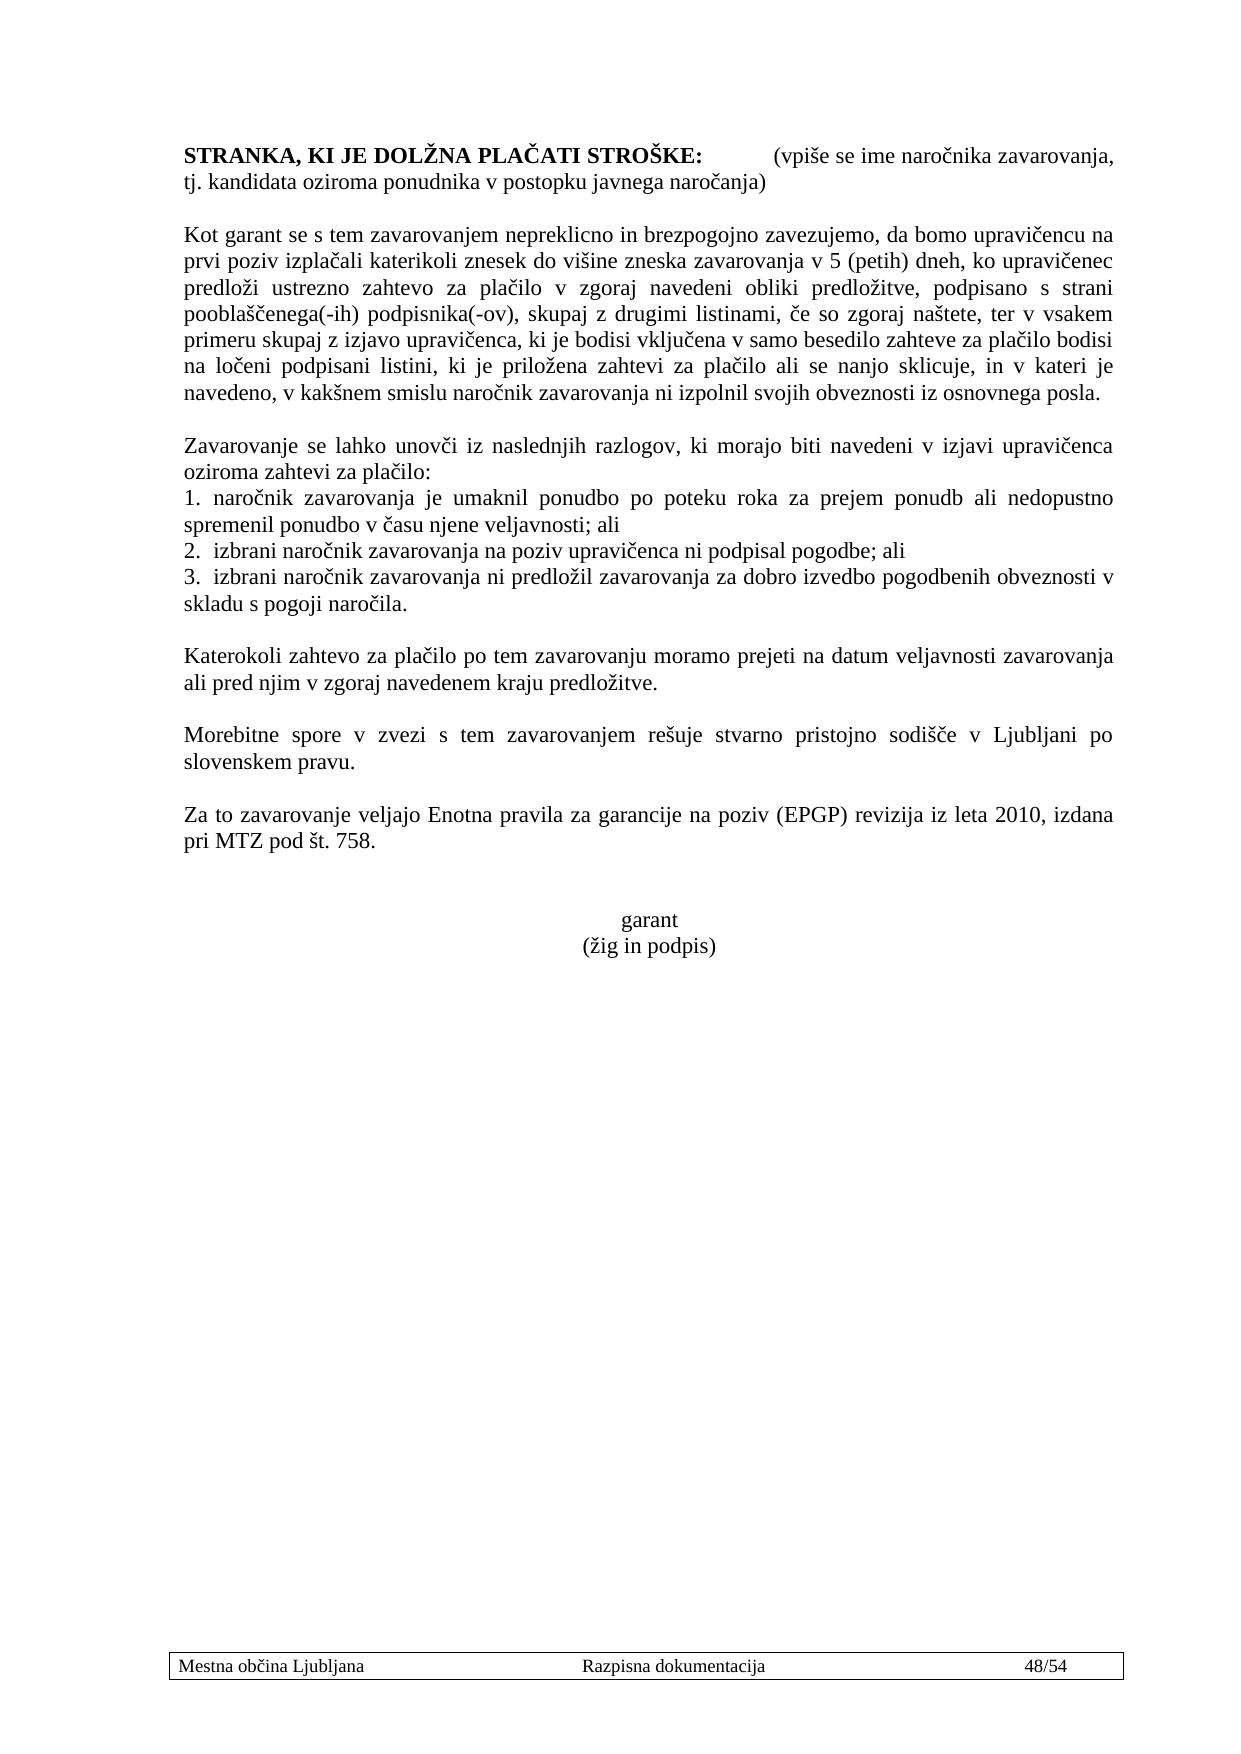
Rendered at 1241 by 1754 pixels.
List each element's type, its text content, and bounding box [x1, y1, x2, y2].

text garant [184, 906, 1115, 932]
text (žig in podpis) [184, 932, 1115, 959]
text Zavarovanje se lahko unovči iz naslednjih razlogov, ki morajo biti navedeni v izjavi upravičenca oziroma zahtevi za plačilo: [184, 432, 1115, 484]
list izbrani naročnik zavarovanja na poziv upravičenca ni podpisal pogodbe; ali [184, 537, 1115, 563]
text Za to zavarovanje veljajo Enotna pravila za garancije na poziv (EPGP) revizija iz leta 2010, izdana pri MTZ pod št. 758. [184, 801, 1115, 853]
list naročnik zavarovanja je umaknil ponudbo po poteku roka za prejem ponudb ali nedopustno spremenil ponudbo v času njene veljavnosti; ali [184, 484, 1115, 537]
list izbrani naročnik zavarovanja ni predložil zavarovanja za dobro izvedbo pogodbenih obveznosti v skladu s pogoji naročila. [184, 563, 1115, 616]
text STRANKA, KI JE DOLŽNA PLAČATI STROŠKE: (vpiše se ime naročnika zavarovanja, tj. kandidata oziroma ponudnika v postopku javnega naročanja) [184, 142, 1115, 194]
text Katerokoli zahtevo za plačilo po tem zavarovanju moramo prejeti na datum veljavnosti zavarovanja ali pred njim v zgoraj navedenem kraju predložitve. [184, 642, 1115, 695]
text Morebitne spore v zvezi s tem zavarovanjem rešuje stvarno pristojno sodišče v Ljubljani po slovenskem pravu. [184, 722, 1115, 774]
text Kot garant se s tem zavarovanjem nepreklicno in brezpogojno zavezujemo, da bomo upravičencu na prvi poziv izplačali katerikoli znesek do višine zneska zavarovanja v 5 (petih) dneh, ko upravičenec predloži ustrezno zahtevo za plačilo v zgoraj navedeni obliki predložitve, podpisano s strani pooblaščenega(-ih) podpisnika(-ov), skupaj z drugimi listinami, če so zgoraj naštete, ter v vsakem primeru skupaj z izjavo upravičenca, ki je bodisi vključena v samo besedilo zahteve za plačilo bodisi na ločeni podpisani listini, ki je priložena zahtevi za plačilo ali se nanjo sklicuje, in v kateri je navedeno, v kakšnem smislu naročnik zavarovanja ni izpolnil svojih obveznosti iz osnovnega posla. [184, 221, 1115, 405]
